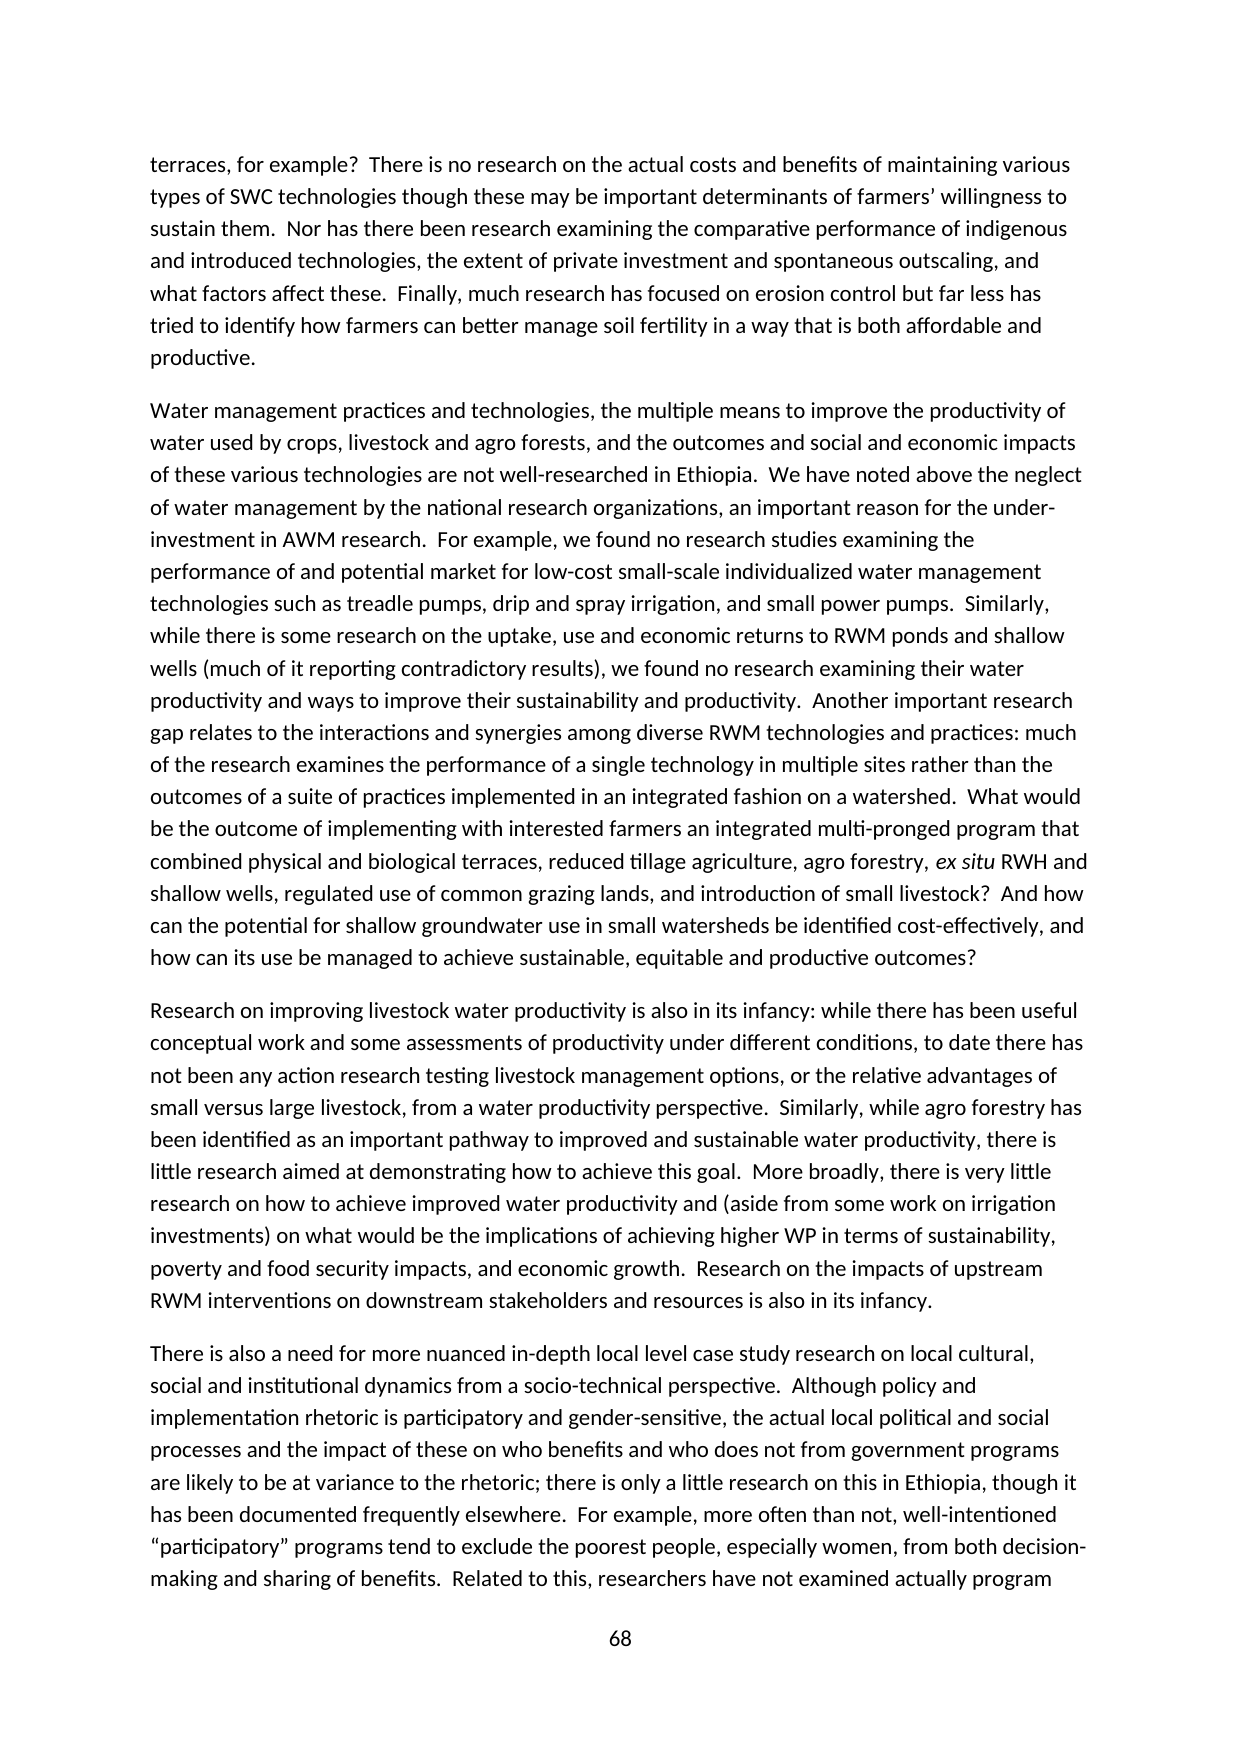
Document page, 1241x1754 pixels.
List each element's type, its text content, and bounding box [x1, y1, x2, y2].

text Water management practices and technologies, the multiple means to improve the productivity of water used by crops, livestock and agro forests, and the outcomes and social and economic impacts of these various technologies are not well-researched in Ethiopia. We have noted above the neglect of water management by the national research organizations, an important reason for the under-investment in AWM research. For example, we found no research studies examining the performance of and potential market for low-cost small-scale individualized water management technologies such as treadle pumps, drip and spray irrigation, and small power pumps. Similarly, while there is some research on the uptake, use and economic returns to RWM ponds and shallow wells (much of it reporting contradictory results), we found no research examining their water productivity and ways to improve their sustainability and productivity. Another important research gap relates to the interactions and synergies among diverse RWM technologies and practices: much of the research examines the performance of a single technology in multiple sites rather than the outcomes of a suite of practices implemented in an integrated fashion on a watershed. What would be the outcome of implementing with interested farmers an integrated multi-pronged program that combined physical and biological terraces, reduced tillage agriculture, agro forestry, ex situ RWH and shallow wells, regulated use of common grazing lands, and introduction of small livestock? And how can the potential for shallow groundwater use in small watersheds be identified cost-effectively, and how can its use be managed to achieve sustainable, equitable and productive outcomes? [150, 396, 1090, 971]
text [150, 1339, 1090, 1592]
text Research on improving livestock water productivity is also in its infancy: while there has been useful conceptual work and some assessments of productivity under different conditions, to date there has not been any action research testing livestock management options, or the relative advantages of small versus large livestock, from a water productivity perspective. Similarly, while agro forestry has been identified as an important pathway to improved and sustainable water productivity, there is little research aimed at demonstrating how to achieve this goal. More broadly, there is very little research on how to achieve improved water productivity and (aside from some work on irrigation investments) on what would be the implications of achieving higher WP in terms of sustainability, poverty and food security impacts, and economic growth. Research on the impacts of upstream RWM interventions on downstream stakeholders and resources is also in its infancy. [150, 996, 1090, 1314]
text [150, 150, 1090, 371]
